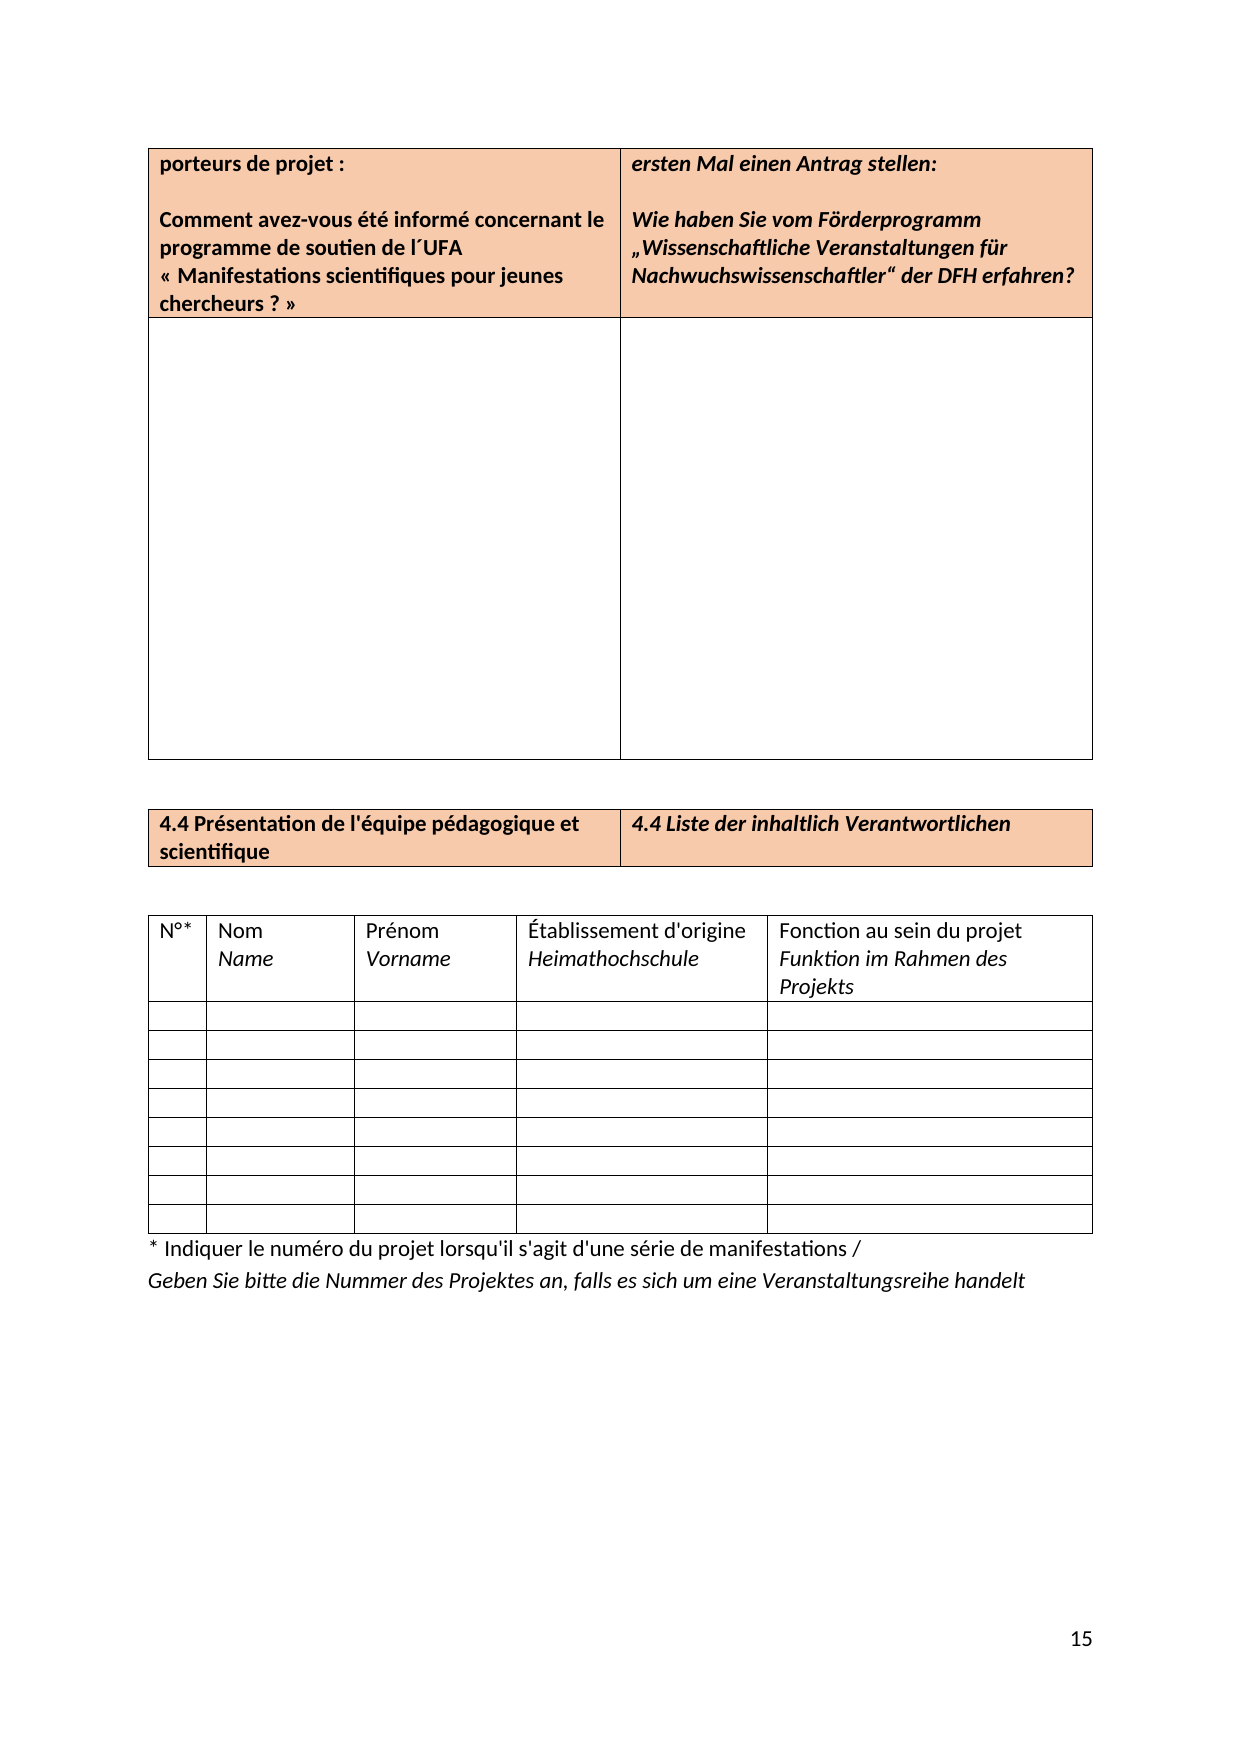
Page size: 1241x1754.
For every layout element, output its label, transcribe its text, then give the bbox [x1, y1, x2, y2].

table_cell [768, 1089, 1092, 1117]
text * Indiquer le numéro du projet lorsqu'il s'agit d'une série de manifestations / Geben Sie bitte die Nummer des Projektes an, falls es sich um eine Veranstaltungsreihe handelt [148, 1234, 1093, 1294]
table_cell [207, 1176, 354, 1204]
table_header Nom Name [207, 916, 354, 1001]
table_cell [768, 1176, 1092, 1204]
table_cell [207, 1118, 354, 1146]
table_cell [149, 1205, 206, 1233]
table_header Fonction au sein du projet Funktion im Rahmen des Projekts [768, 916, 1092, 1001]
table_cell [768, 1031, 1092, 1059]
table_cell [207, 1031, 354, 1059]
table_header N°* [149, 916, 206, 1001]
table_cell [207, 1147, 354, 1175]
table_header Prénom Vorname [355, 916, 516, 1001]
table_cell [149, 1176, 206, 1204]
table_cell [768, 1205, 1092, 1233]
table_cell [768, 1147, 1092, 1175]
table_cell [149, 1089, 206, 1117]
table_cell [621, 318, 1092, 758]
table_cell [355, 1060, 516, 1088]
table_cell [149, 1118, 206, 1146]
table_header 4.4 Liste der inhaltlich Verantwortlichen [621, 810, 1092, 866]
table_cell [768, 1002, 1092, 1029]
table_cell [517, 1031, 767, 1059]
table_cell [355, 1147, 516, 1175]
table_cell [517, 1002, 767, 1029]
table_cell [149, 318, 620, 758]
table_cell [207, 1002, 354, 1029]
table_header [621, 149, 1092, 317]
table_cell [517, 1176, 767, 1204]
table_cell [517, 1147, 767, 1175]
table_cell [517, 1089, 767, 1117]
table_cell [768, 1118, 1092, 1146]
table_cell [355, 1089, 516, 1117]
table_cell [355, 1031, 516, 1059]
table_cell [149, 1147, 206, 1175]
table_cell [355, 1205, 516, 1233]
table_cell [355, 1002, 516, 1029]
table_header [149, 149, 620, 317]
table_cell [768, 1060, 1092, 1088]
table_cell [517, 1060, 767, 1088]
table_header 4.4 Présentation de l'équipe pédagogique et scientifique [149, 810, 620, 866]
table_cell [355, 1118, 516, 1146]
table_cell [149, 1060, 206, 1088]
table_cell [149, 1031, 206, 1059]
table_cell [517, 1118, 767, 1146]
table_cell [207, 1060, 354, 1088]
table_header Établissement d'origine Heimathochschule [517, 916, 767, 1001]
table_cell [355, 1176, 516, 1204]
table_cell [149, 1002, 206, 1029]
table_cell [207, 1089, 354, 1117]
table_cell [207, 1205, 354, 1233]
table_cell [517, 1205, 767, 1233]
